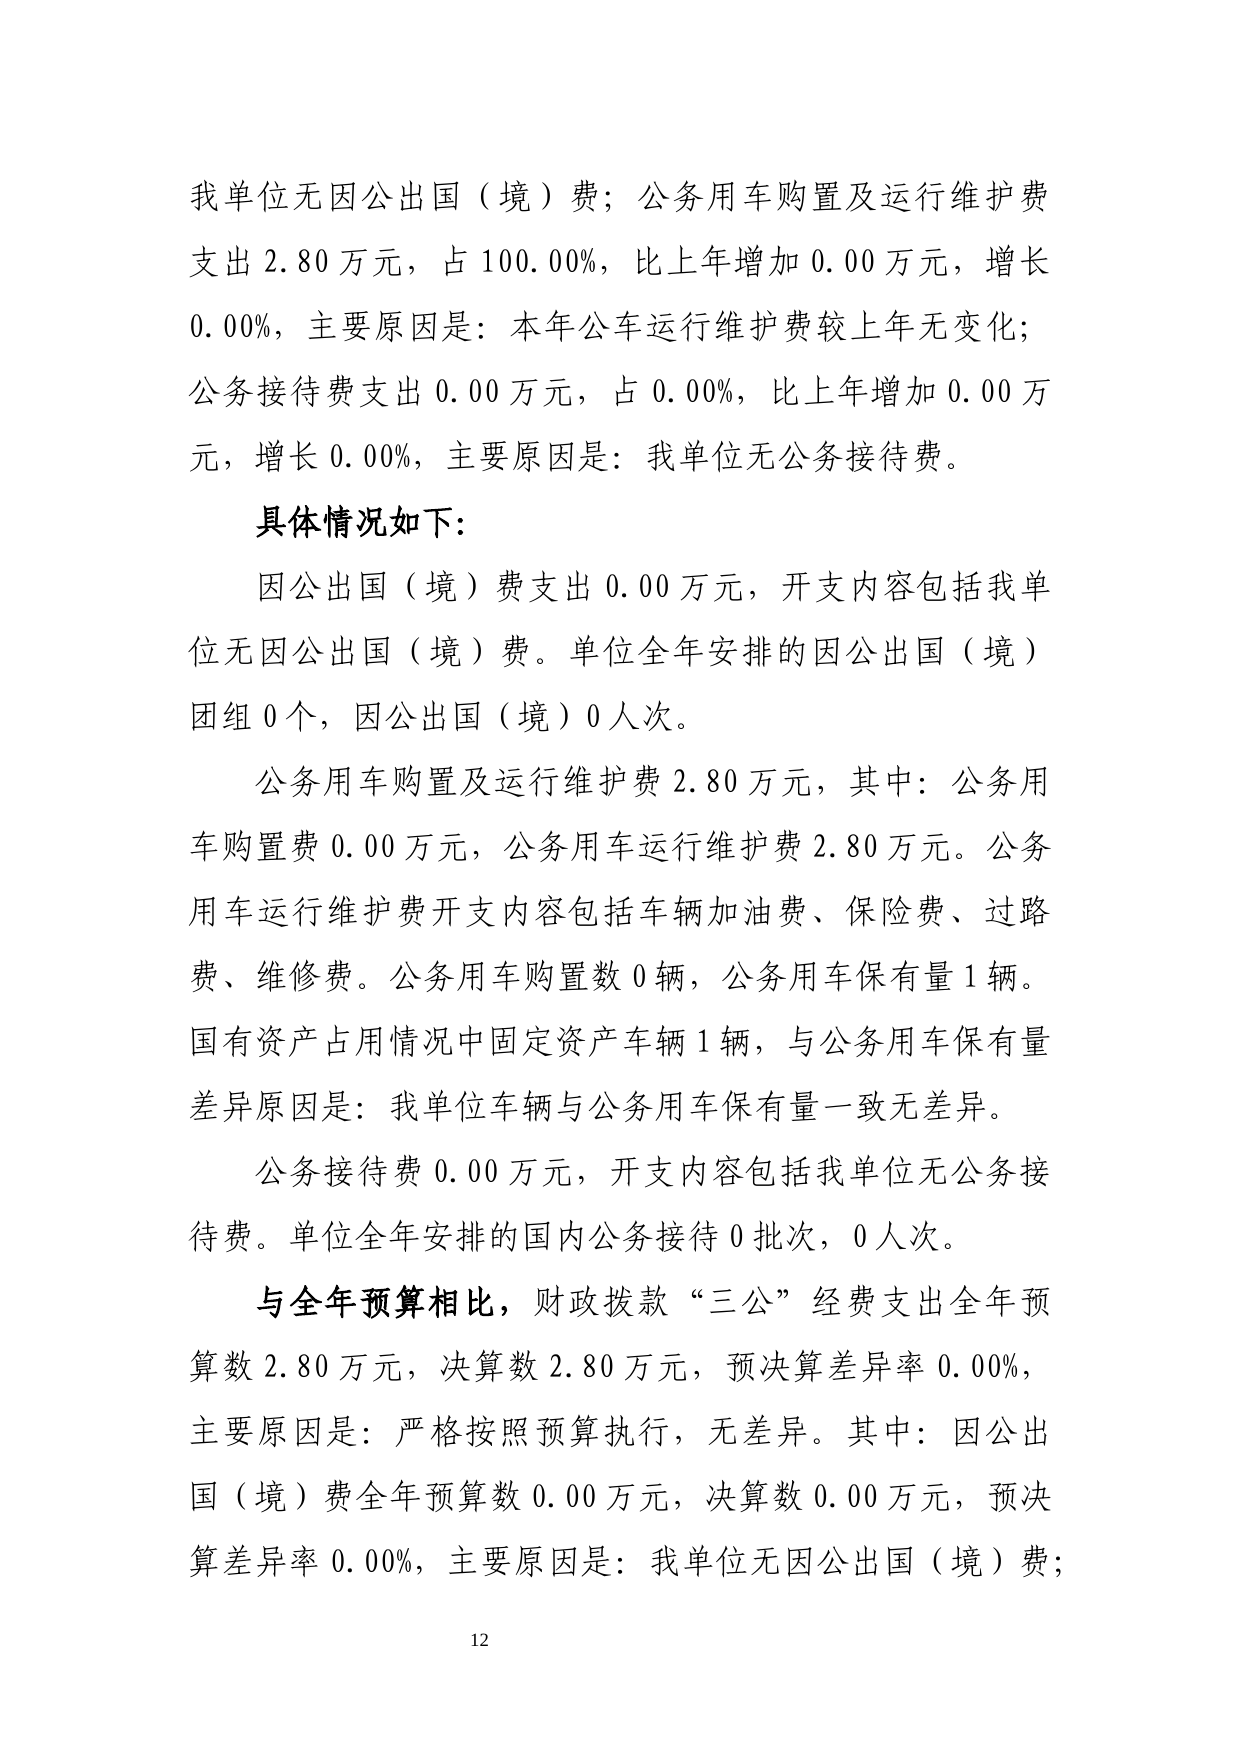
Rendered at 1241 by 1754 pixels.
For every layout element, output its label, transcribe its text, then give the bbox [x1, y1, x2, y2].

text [187, 1267, 1053, 1592]
text 具体情况如下： [187, 487, 1053, 552]
text 因公出国（境）费支出0.00万元，开支内容包括我单位无因公出国（境）费。单位全年安排的因公出国（境）团组0个，因公出国（境）0人次。 [187, 552, 1053, 747]
text 公务用车购置及运行维护费2.80万元，其中：公务用车购置费0.00万元，公务用车运行维护费2.80万元。公务用车运行维护费开支内容包括车辆加油费、保险费、过路费、维修费。公务用车购置数0辆，公务用车保有量1辆。国有资产占用情况中固定资产车辆1辆，与公务用车保有量差异原因是：我单位车辆与公务用车保有量一致无差异。 [187, 747, 1053, 1137]
text 公务接待费0.00万元，开支内容包括我单位无公务接待费。单位全年安排的国内公务接待0批次，0人次。 [187, 1137, 1053, 1267]
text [187, 162, 1053, 487]
